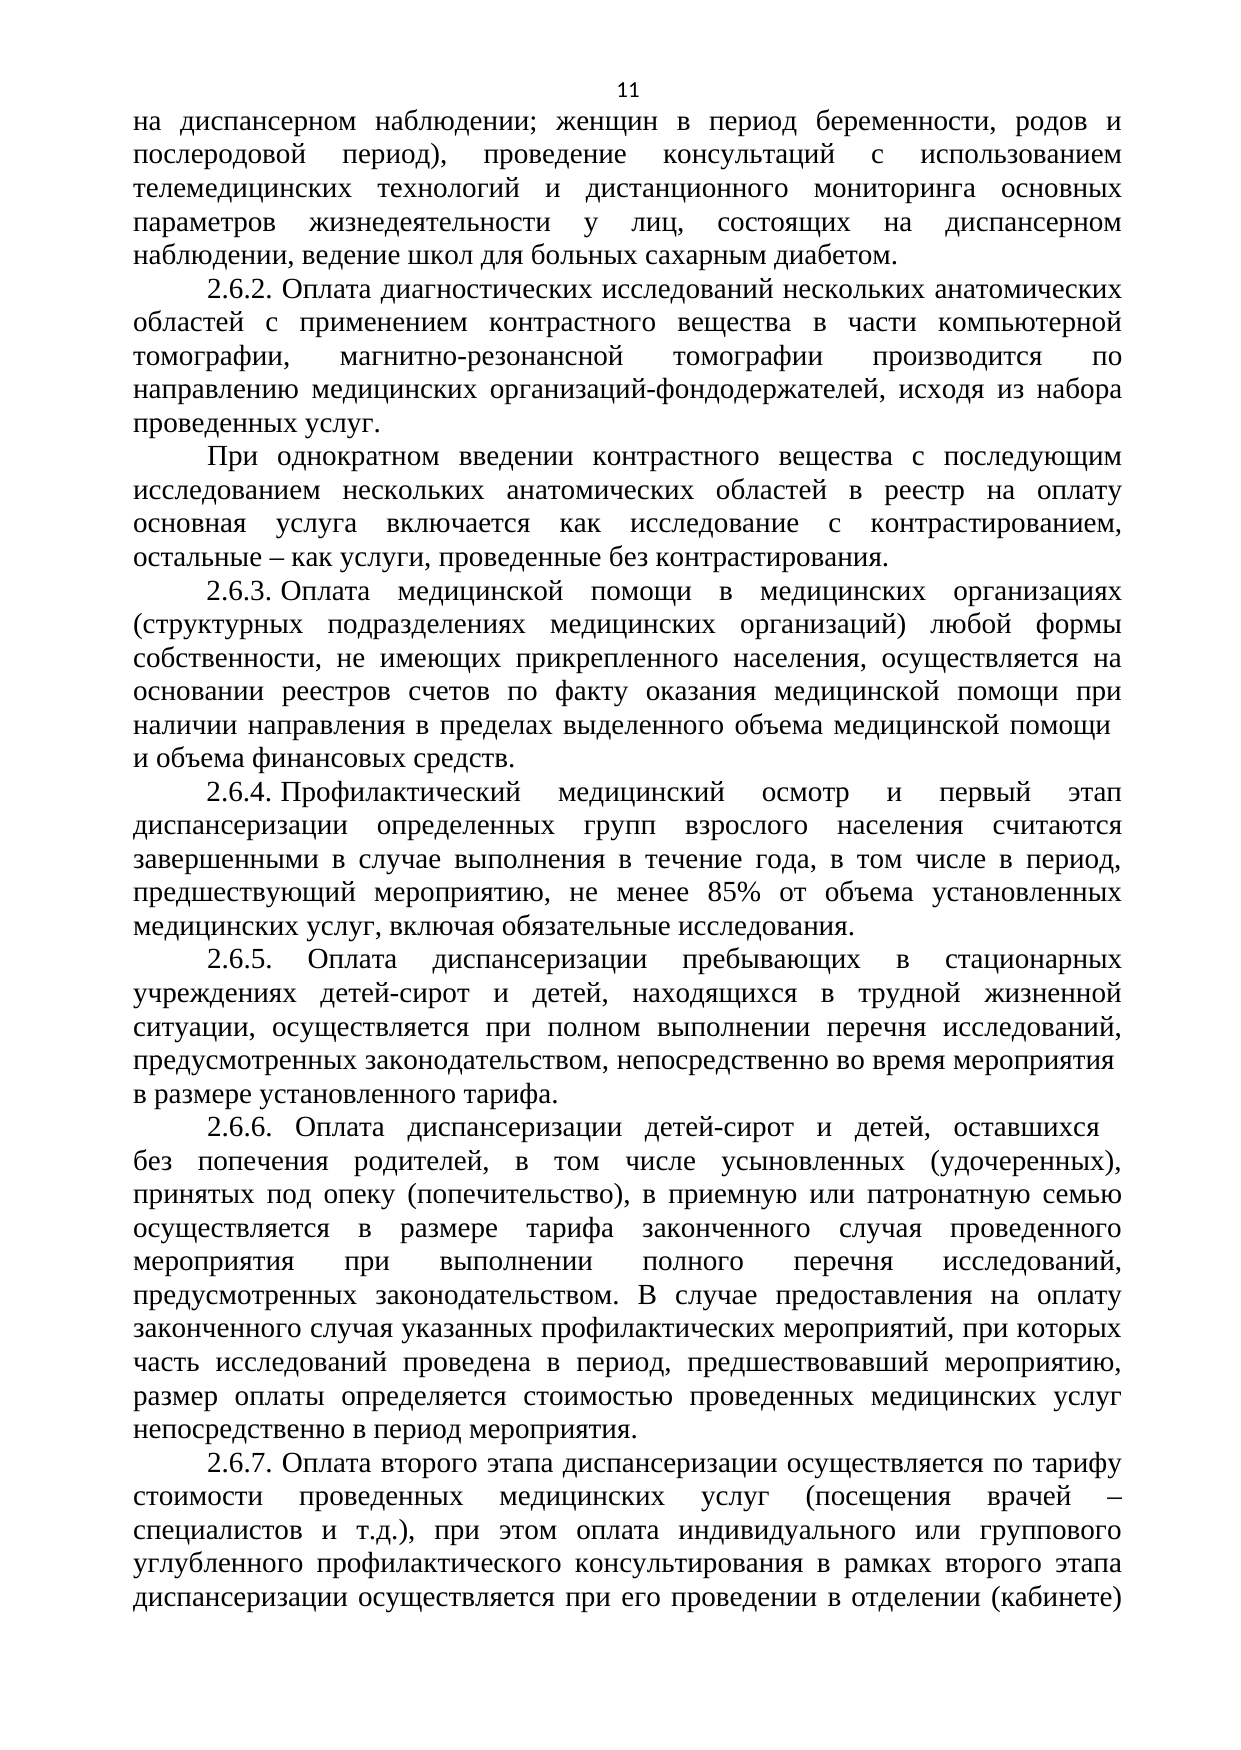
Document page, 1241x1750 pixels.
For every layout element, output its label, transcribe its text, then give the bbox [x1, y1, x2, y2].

text 2.6.6. Оплата диспансеризации детей-сирот и детей, оставшихся без попечения родителей, в том числе усыновленных (удочеренных), принятых под опеку (попечительство), в приемную или патронатную семью осуществляется в размере тарифа законченного случая проведенного мероприятия при выполнении полного перечня исследований, предусмотренных законодательством. В случае предоставления на оплату законченного случая указанных профилактических мероприятий, при которых часть исследований проведена в период, предшествовавший мероприятию, размер оплаты определяется стоимостью проведенных медицинских услуг непосредственно в период мероприятия. [133, 1109, 1123, 1445]
text 2.6.5. Оплата диспансеризации пребывающих в стационарных учреждениях детей-сирот и детей, находящихся в трудной жизненной ситуации, осуществляется при полном выполнении перечня исследований, предусмотренных законодательством, непосредственно во время мероприятия в размере установленного тарифа. [133, 942, 1123, 1109]
text При однократном введении контрастного вещества с последующим исследованием нескольких анатомических областей в реестр на оплату основная услуга включается как исследование с контрастированием, остальные – как услуги, проведенные без контрастирования. [133, 438, 1123, 573]
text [133, 103, 1123, 271]
list Оплата медицинской помощи в медицинских организациях (структурных подразделениях медицинских организаций) любой формы собственности, не имеющих прикрепленного населения, осуществляется на основании реестров счетов по факту оказания медицинской помощи при наличии направления в пределах выделенного объема медицинской помощи и объема финансовых средств. [133, 573, 1123, 774]
list Профилактический медицинский осмотр и первый этап диспансеризации определенных групп взрослого населения считаются завершенными в случае выполнения в течение года, в том числе в период, предшествующий мероприятию, не менее 85% от объема установленных медицинских услуг, включая обязательные исследования. [133, 774, 1123, 942]
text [133, 1445, 1123, 1612]
text 2.6.2. Оплата диагностических исследований нескольких анатомических областей с применением контрастного вещества в части компьютерной томографии, магнитно-резонансной томографии производится по направлению медицинских организаций-фондодержателей, исходя из набора проведенных услуг. [133, 271, 1123, 438]
